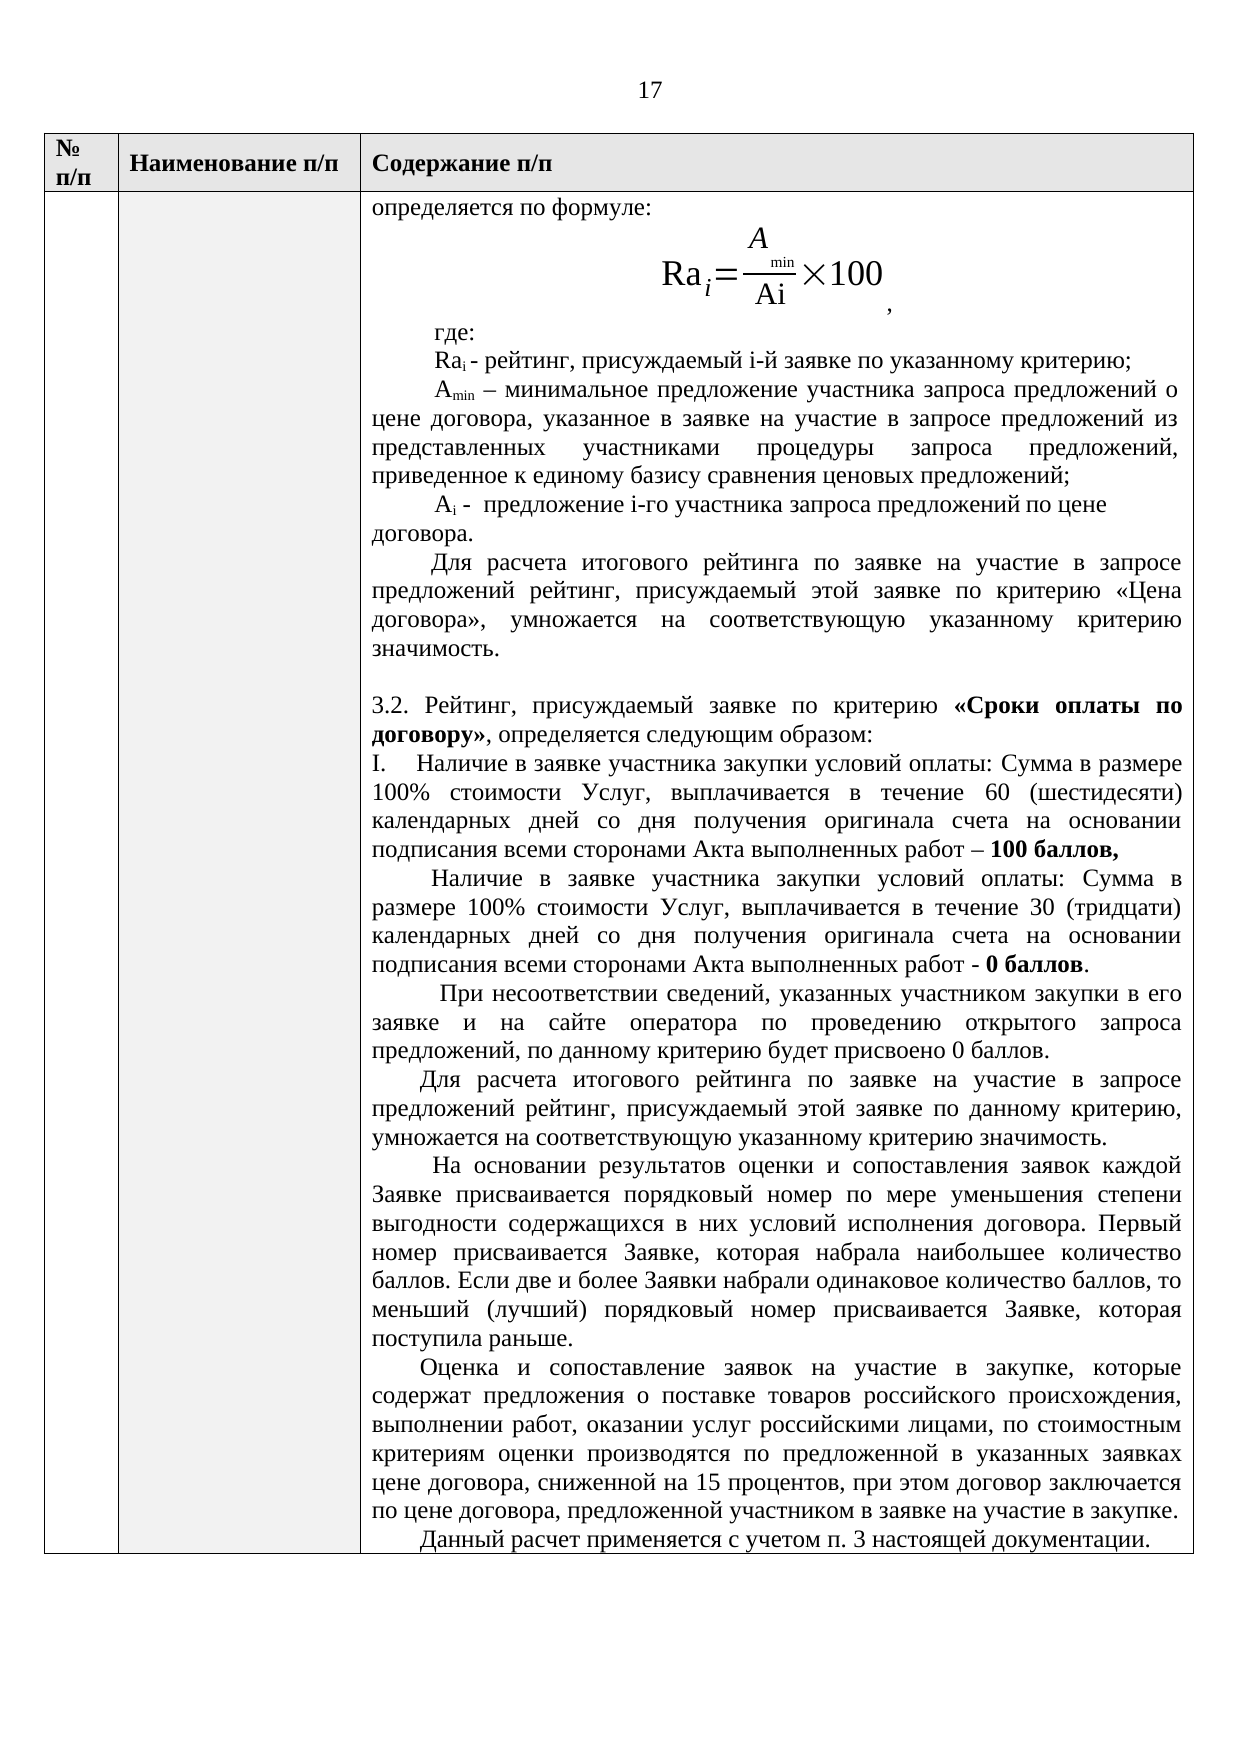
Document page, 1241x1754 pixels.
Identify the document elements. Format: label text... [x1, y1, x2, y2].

table_cell [45, 192, 118, 1553]
table_header № п/п [45, 134, 118, 191]
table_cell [119, 192, 360, 1553]
table_header Наименование п/п [119, 134, 360, 191]
table_header Содержание п/п [361, 134, 1193, 191]
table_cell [361, 192, 1193, 1553]
